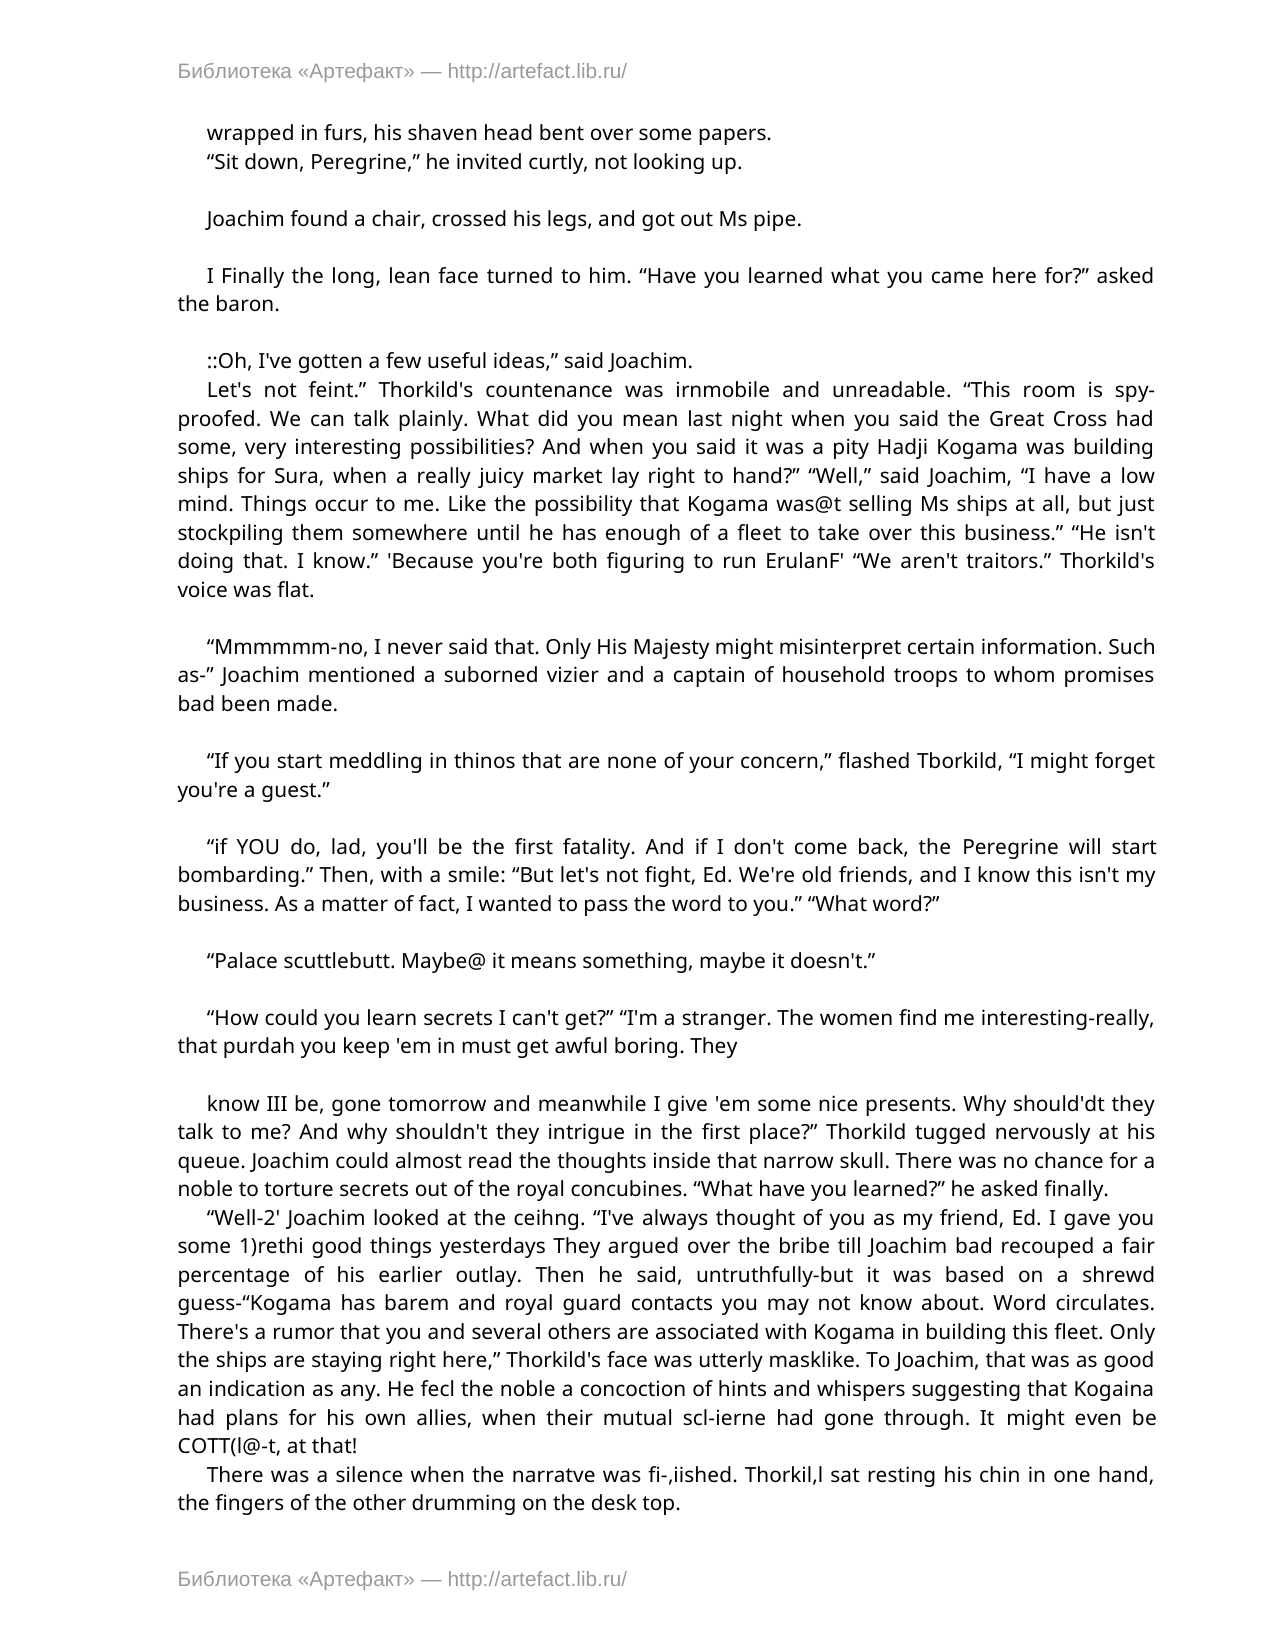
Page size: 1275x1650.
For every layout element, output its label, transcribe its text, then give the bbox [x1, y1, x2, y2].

text Let's not feint.” Thorkild's countenance was irnmobile and unreadable. “This room is spy-proofed. We can talk plainly. What did you mean last night when you said the Great Cross had some, very interesting possibilities? And when you said it was a pity Hadji Kogama was building ships for Sura, when a really juicy market lay right to hand?” “Well,” said Joachim, “I have a low mind. Things occur to me. Like the possibility that Kogama was@t selling Ms ships at all, but just stockpiling them somewhere until he has enough of a fleet to take over this business.” “He isn't doing that. I know.” 'Because you're both figuring to run ErulanF' “We aren't traitors.” Thorkild's voice was flat. [177, 375, 1157, 603]
text “Mmmmmm-no, I never said that. Only His Majesty might misinterpret certain information. Such as-” Joachim mentioned a suborned vizier and a captain of household troops to whom promises bad been made. [177, 632, 1157, 717]
text There was a silence when the narratve was fi-,iished. Thorkil,l sat resting his chin in one hand, the fingers of the other drumming on the desk top. [177, 1459, 1157, 1517]
text “Sit down, Peregrine,” he invited curtly, not looking up. [177, 147, 1157, 175]
text “How could you learn secrets I can't get?” “I'm a stranger. The women find me interesting-really, that purdah you keep 'em in must get awful boring. They [177, 1003, 1157, 1060]
text “if YOU do, lad, you'll be the first fatality. And if I don't come back, the Peregrine will start bombarding.” Then, with a smile: “But let's not fight, Ed. We're old friends, and I know this isn't my business. As a matter of fact, I wanted to pass the word to you.” “What word?” [177, 832, 1157, 917]
text “If you start meddling in thinos that are none of your concern,” flashed Tborkild, “I might forget you're a guest.” [177, 746, 1157, 803]
text Joachim found a chair, crossed his legs, and got out Ms pipe. [177, 204, 1157, 232]
text wrapped in furs, his shaven head bent over some papers. [177, 118, 1157, 147]
text “Well-2' Joachim looked at the ceihng. “I've always thought of you as my friend, Ed. I gave you some 1)rethi good things yesterdays They argued over the bribe till Joachim bad recouped a fair percentage of his earlier outlay. Then he said, untruthfully-but it was based on a shrewd guess-“Kogama has barem and royal guard contacts you may not know about. Word circulates. There's a rumor that you and several others are associated with Kogama in building this fleet. Only the ships are staying right here,” Thorkild's face was utterly masklike. To Joachim, that was as good an indication as any. He fecl the noble a concoction of hints and whispers suggesting that Kogaina had plans for his own allies, when their mutual scl-ierne had gone through. It might even be COTT(l@-t, at that! [177, 1203, 1157, 1459]
text I Finally the long, lean face turned to him. “Have you learned what you came here for?” asked the baron. [177, 261, 1157, 318]
text know III be, gone tomorrow and meanwhile I give 'em some nice presents. Why should'dt they talk to me? And why shouldn't they intrigue in the first place?” Thorkild tugged nervously at his queue. Joachim could almost read the thoughts inside that narrow skull. There was no chance for a noble to torture secrets out of the royal concubines. “What have you learned?” he asked finally. [177, 1088, 1157, 1203]
text ::Oh, I've gotten a few useful ideas,” said Joachim. [177, 346, 1157, 375]
text “Palace scuttlebutt. Maybe@ it means something, maybe it doesn't.” [177, 946, 1157, 974]
